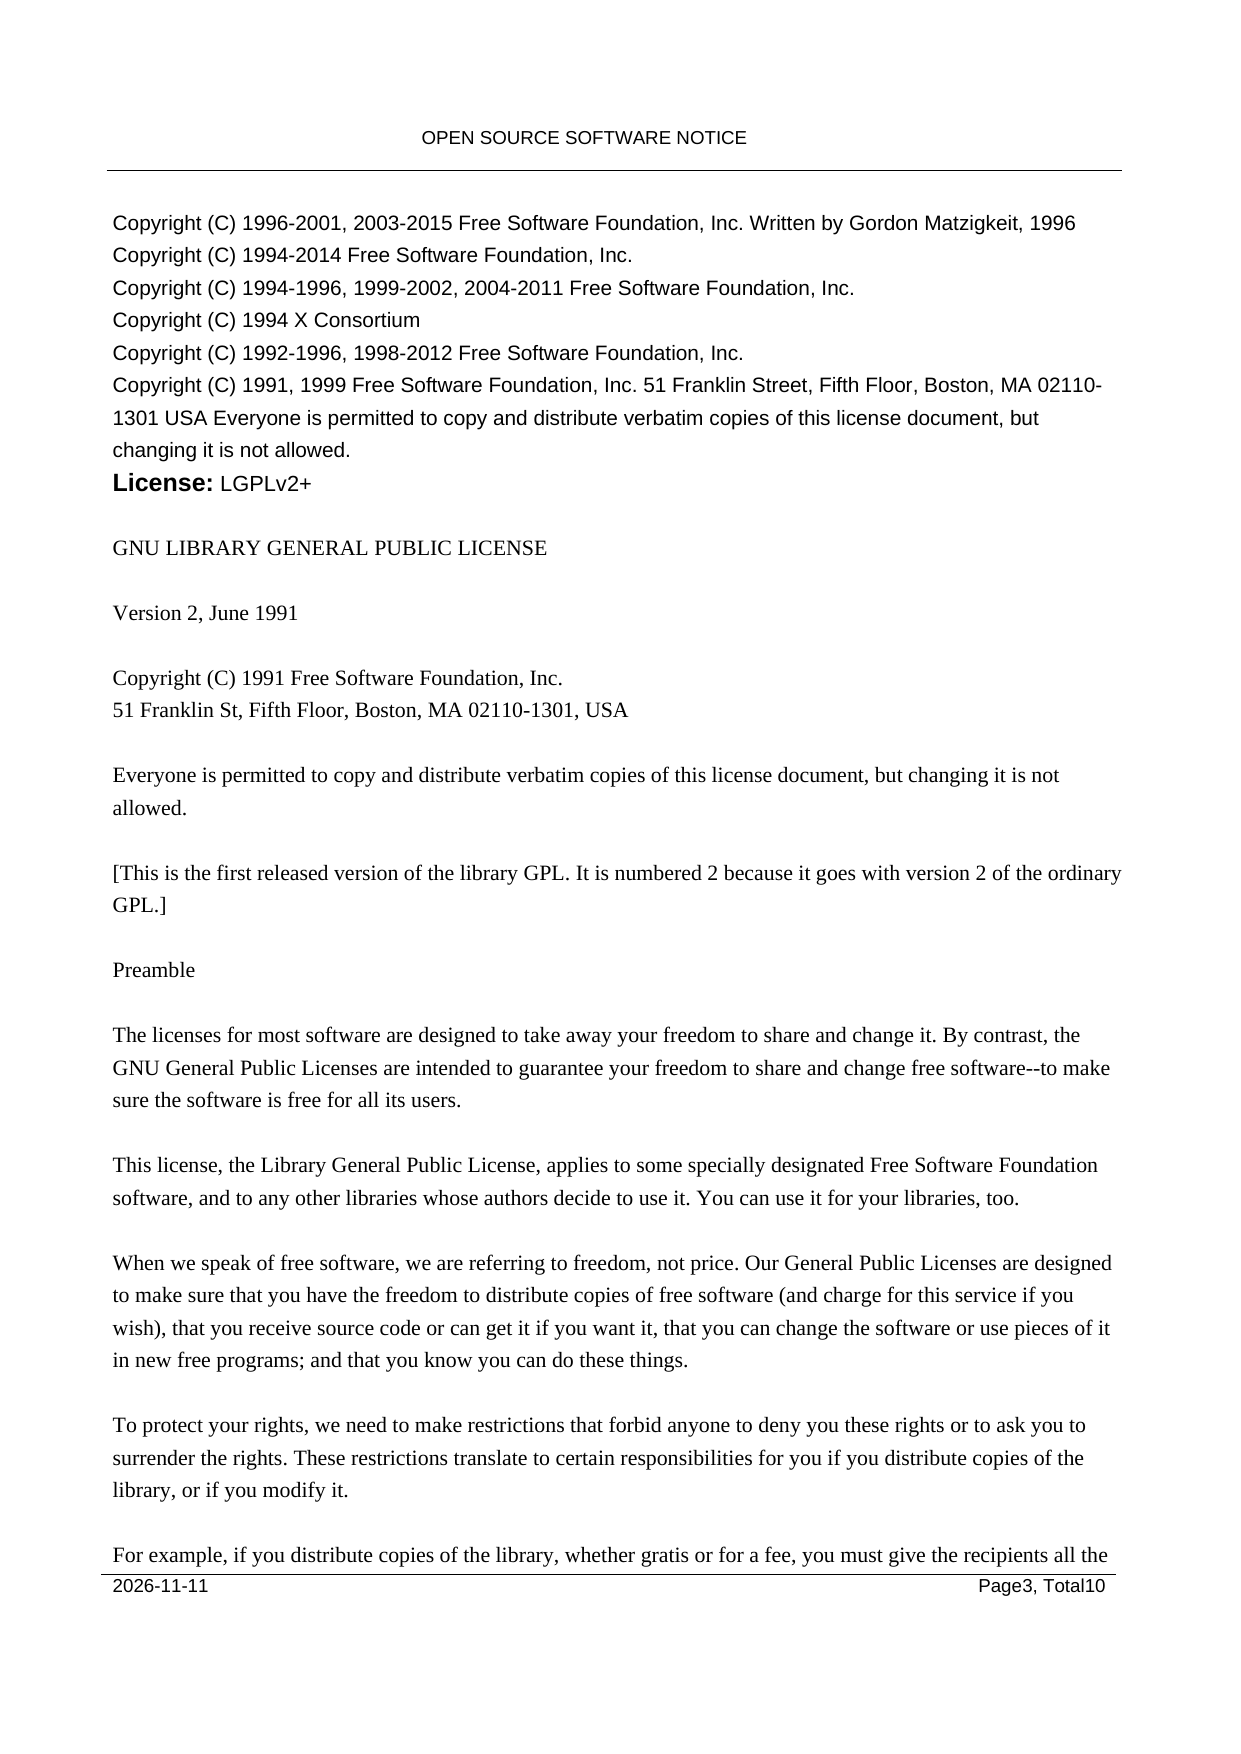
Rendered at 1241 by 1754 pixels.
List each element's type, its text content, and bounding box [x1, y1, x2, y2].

text Copyright (C) 1996-2001, 2003-2015 Free Software Foundation, Inc. Written by Gordon Matzigkeit, 1996 [112, 206, 1128, 239]
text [112, 466, 1128, 1571]
text Copyright (C) 1992-1996, 1998-2012 Free Software Foundation, Inc. [112, 336, 1128, 369]
text Copyright (C) 1994 X Consortium [112, 304, 1128, 336]
text Copyright (C) 1994-1996, 1999-2002, 2004-2011 Free Software Foundation, Inc. [112, 271, 1128, 304]
text Copyright (C) 1994-2014 Free Software Foundation, Inc. [112, 239, 1128, 271]
text Copyright (C) 1991, 1999 Free Software Foundation, Inc. 51 Franklin Street, Fifth Floor, Boston, MA 02110-1301 USA Everyone is permitted to copy and distribute verbatim copies of this license document, but changing it is not allowed. [112, 369, 1128, 466]
